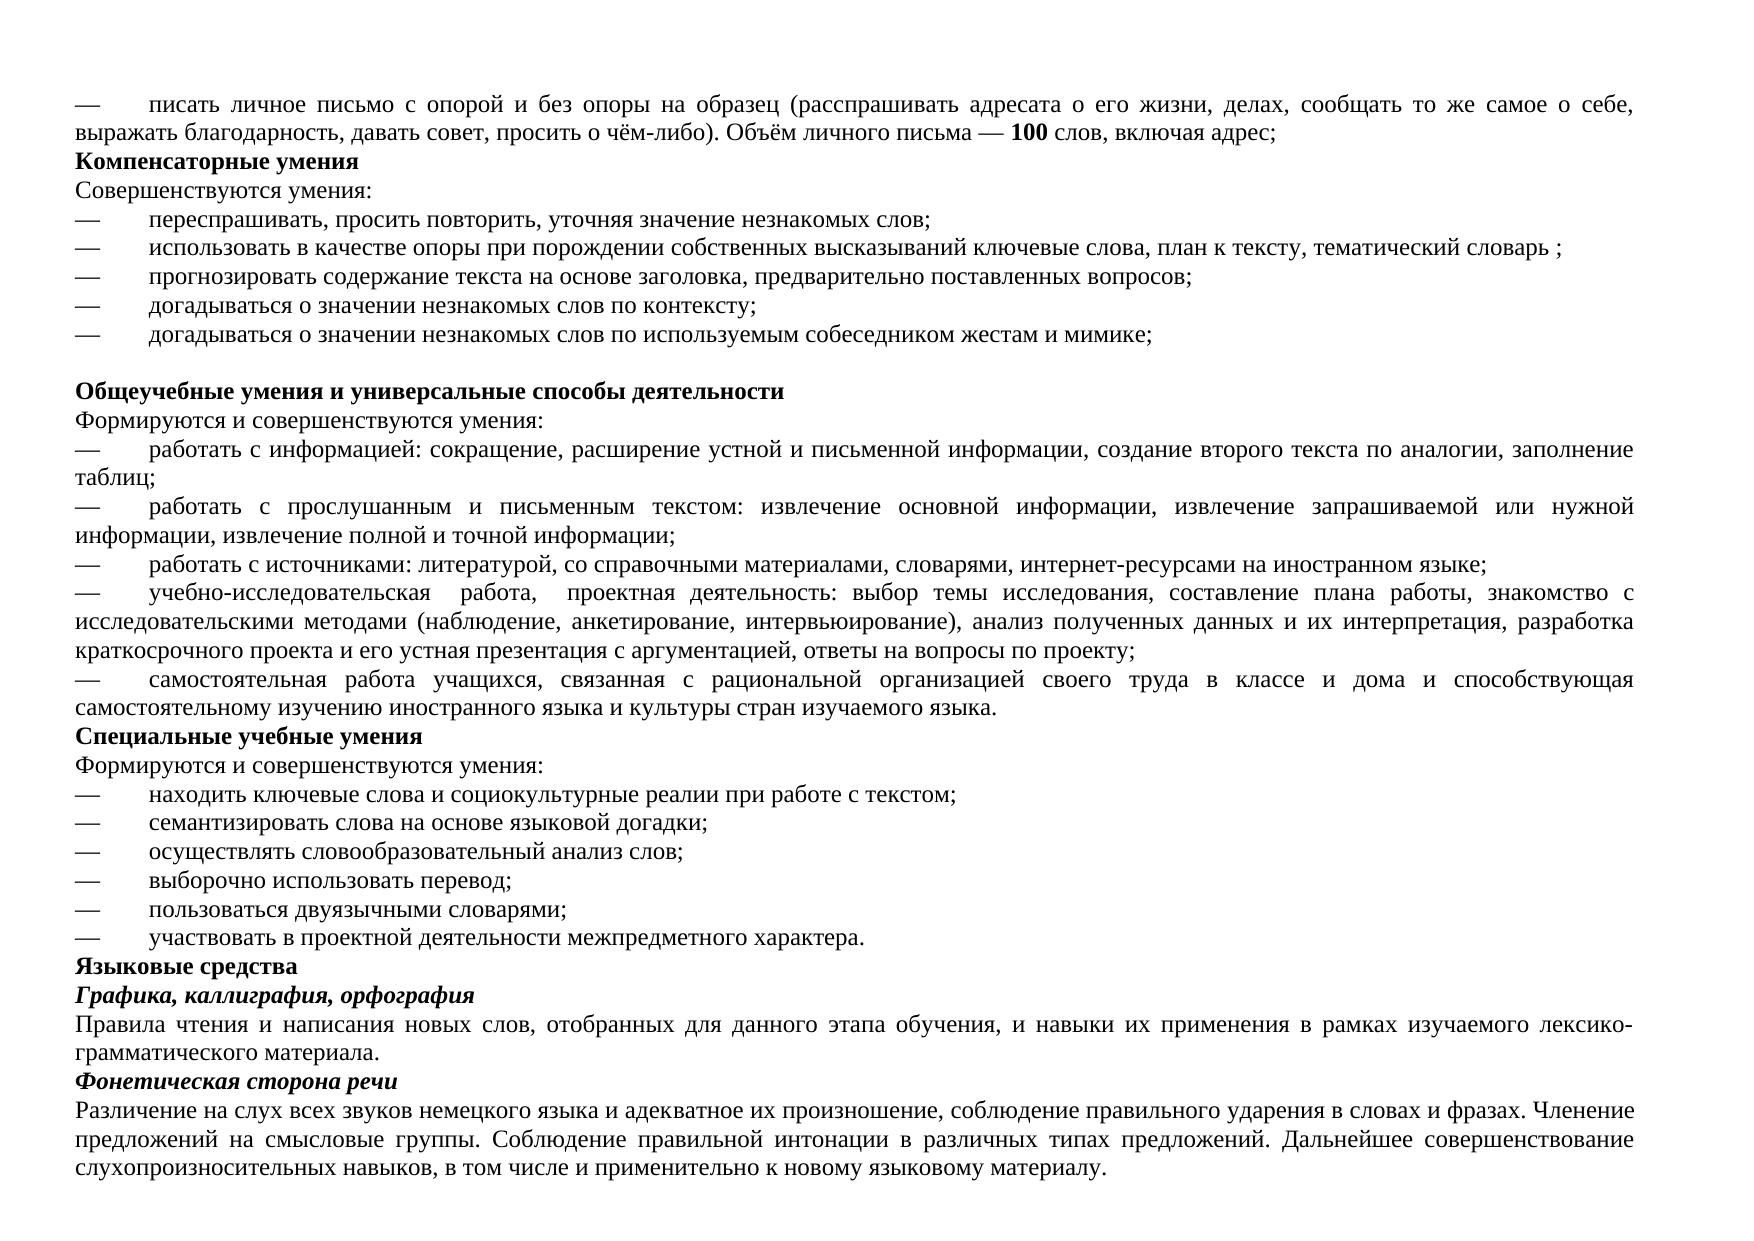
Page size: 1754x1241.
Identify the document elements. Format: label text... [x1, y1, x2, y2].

text Языковые средства [75, 951, 1636, 980]
text Компенсаторные умения [75, 146, 1636, 175]
list работать с источниками: литературой, со справочными материалами, словарями, интернет-ресурсами на иностранном языке; [75, 549, 1636, 577]
text Правила чтения и написания новых слов, отобранных для данного этапа обучения, и навыки их применения в рамках изучаемого лексико-грамматического материала. [75, 1009, 1636, 1066]
text Формируются и совершенствуются умения: [75, 750, 1636, 779]
list догадываться о значении незнакомых слов по используемым собеседником жестам и мимике; [75, 319, 1636, 347]
list участвовать в проектной деятельности межпредметного характера. [75, 922, 1636, 951]
text Специальные учебные умения [75, 721, 1636, 750]
text Графика, каллиграфия, орфография [75, 980, 1636, 1009]
list прогнозировать содержание текста на основе заголовка, предварительно поставленных вопросов; [75, 261, 1636, 290]
list учебно-исследовательская работа, проектная деятельность: выбор темы исследования, составление плана работы, знакомство с исследовательскими методами (наблюдение, анкетирование, интервьюирование), анализ полученных данных и их интерпретация, разработка краткосрочного проекта и его устная презентация с аргументацией, ответы на вопросы по проекту; [75, 577, 1636, 664]
list выборочно использовать перевод; [75, 865, 1636, 894]
text Формируются и совершенствуются умения: [75, 405, 1636, 434]
list самостоятельная работа учащихся, связанная с рациональной организацией своего труда в классе и дома и способствующая самостоятельному изучению иностранного языка и культуры стран изучаемого языка. [75, 664, 1636, 721]
text Фонетическая сторона речи [75, 1066, 1636, 1095]
list находить ключевые слова и социокультурные реалии при работе с текстом; [75, 779, 1636, 807]
list работать с прослушанным и письменным текстом: извлечение основной информации, извлечение запрашиваемой или нужной информации, извлечение полной и точной информации; [75, 491, 1636, 549]
text Совершенствуются умения: [75, 175, 1636, 204]
text Общеучебные умения и универсальные способы деятельности [75, 376, 1636, 405]
list догадываться о значении незнакомых слов по контексту; [75, 290, 1636, 319]
list использовать в качестве опоры при порождении собственных высказываний ключевые слова, план к тексту, тематический словарь ; [75, 232, 1636, 261]
text Различение на слух всех звуков немецкого языка и адекватное их произношение, соблюдение правильного ударения в словах и фразах. Членение предложений на смысловые группы. Соблюдение правильной интонации в различных типах предложений. Дальнейшее совершенствование слухопроизносительных навыков, в том числе и применительно к новому языковому материалу. [75, 1095, 1636, 1181]
list пользоваться двуязычными словарями; [75, 894, 1636, 922]
list работать с информацией: сокращение, расширение устной и письменной информации, создание второго текста по аналогии, заполнение таблиц; [75, 434, 1636, 491]
list осуществлять словообразовательный анализ слов; [75, 836, 1636, 865]
list писать личное письмо с опорой и без опоры на образец (расспрашивать адресата о его жизни, делах, сообщать то же самое о себе, выражать благодарность, давать совет, просить о чём-либо). Объём личного письма — 100 слов, включая адрес; [75, 89, 1636, 146]
list семантизировать слова на основе языковой догадки; [75, 807, 1636, 836]
list переспрашивать, просить повторить, уточняя значение незнакомых слов; [75, 204, 1636, 232]
